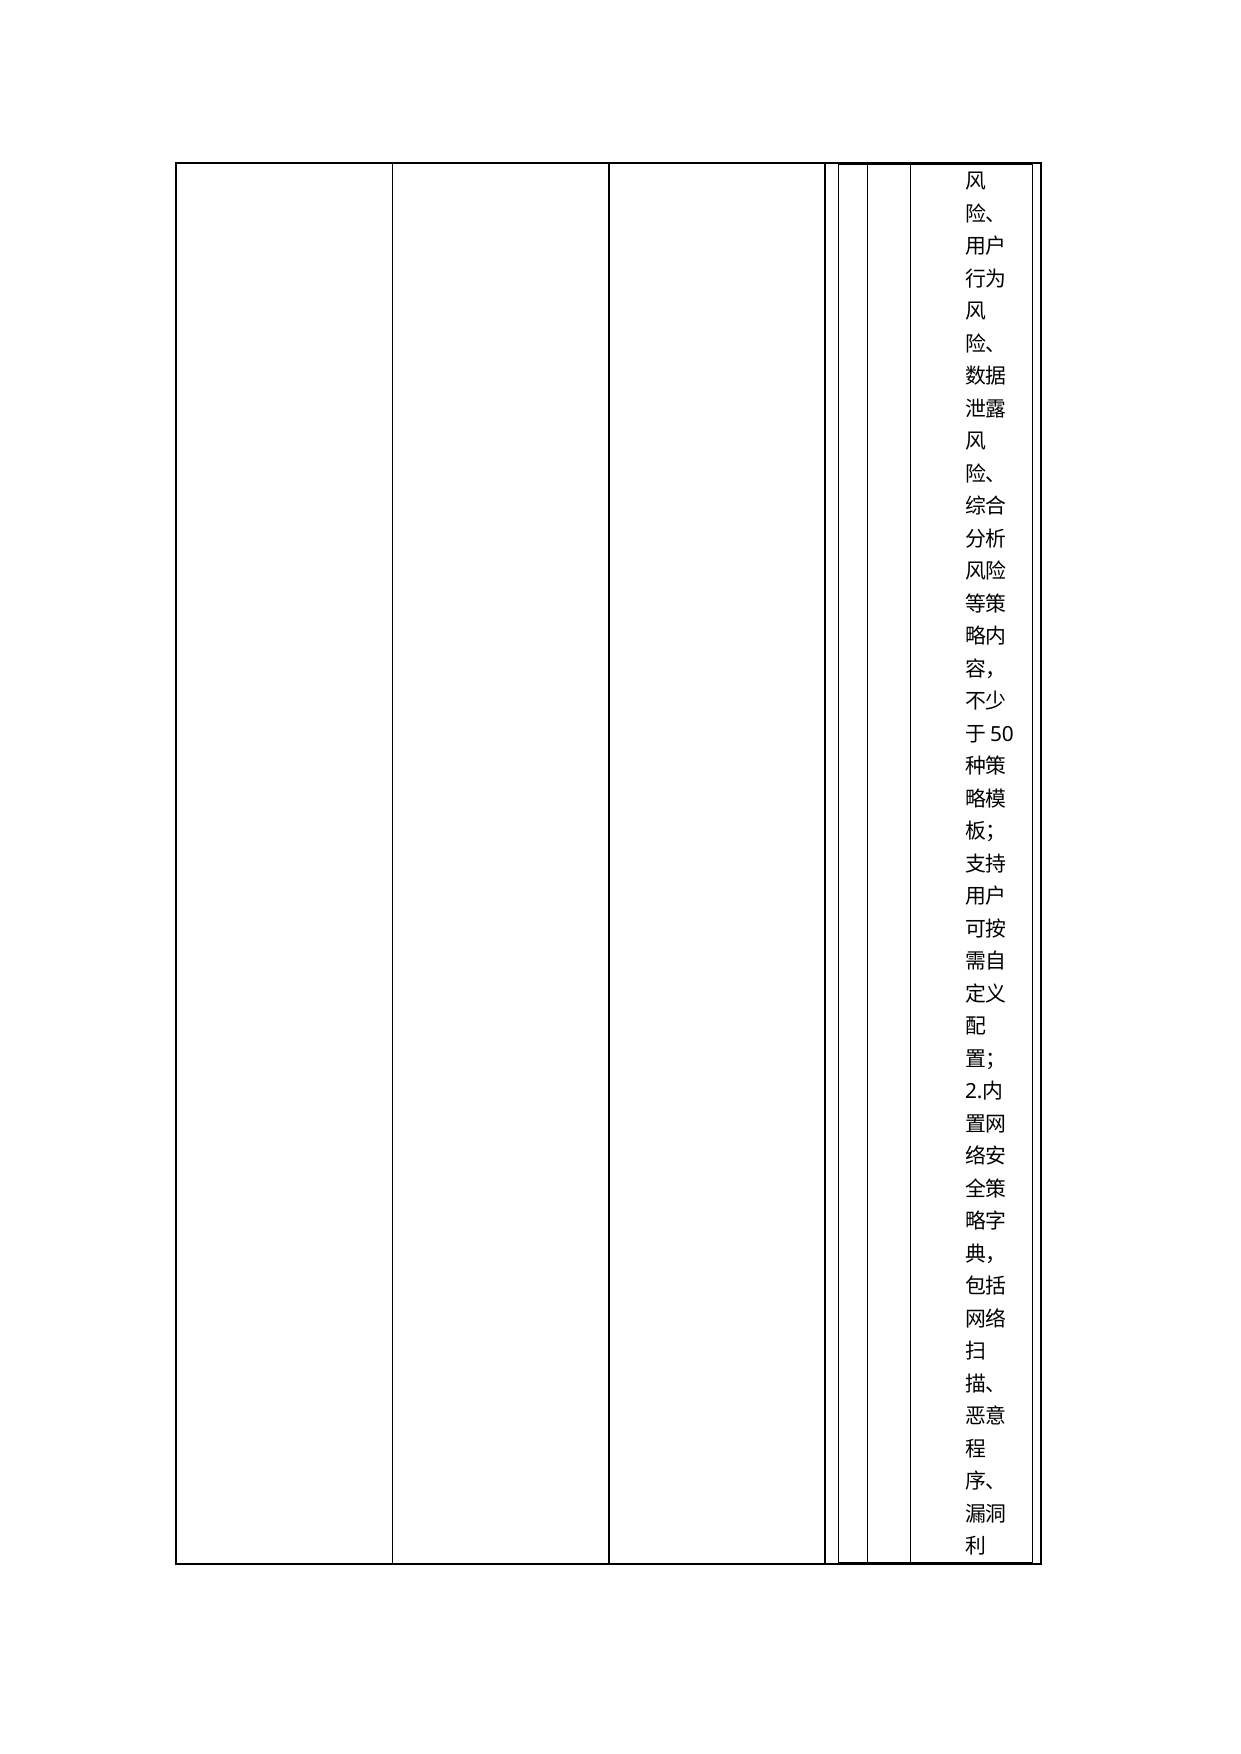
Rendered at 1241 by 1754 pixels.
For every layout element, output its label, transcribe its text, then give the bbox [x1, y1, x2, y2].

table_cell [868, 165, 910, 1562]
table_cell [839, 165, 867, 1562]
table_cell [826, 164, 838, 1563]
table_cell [911, 165, 1032, 1562]
table_cell [610, 164, 824, 1563]
table_cell 1 [393, 164, 608, 1563]
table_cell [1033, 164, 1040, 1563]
table_cell [177, 164, 392, 1563]
